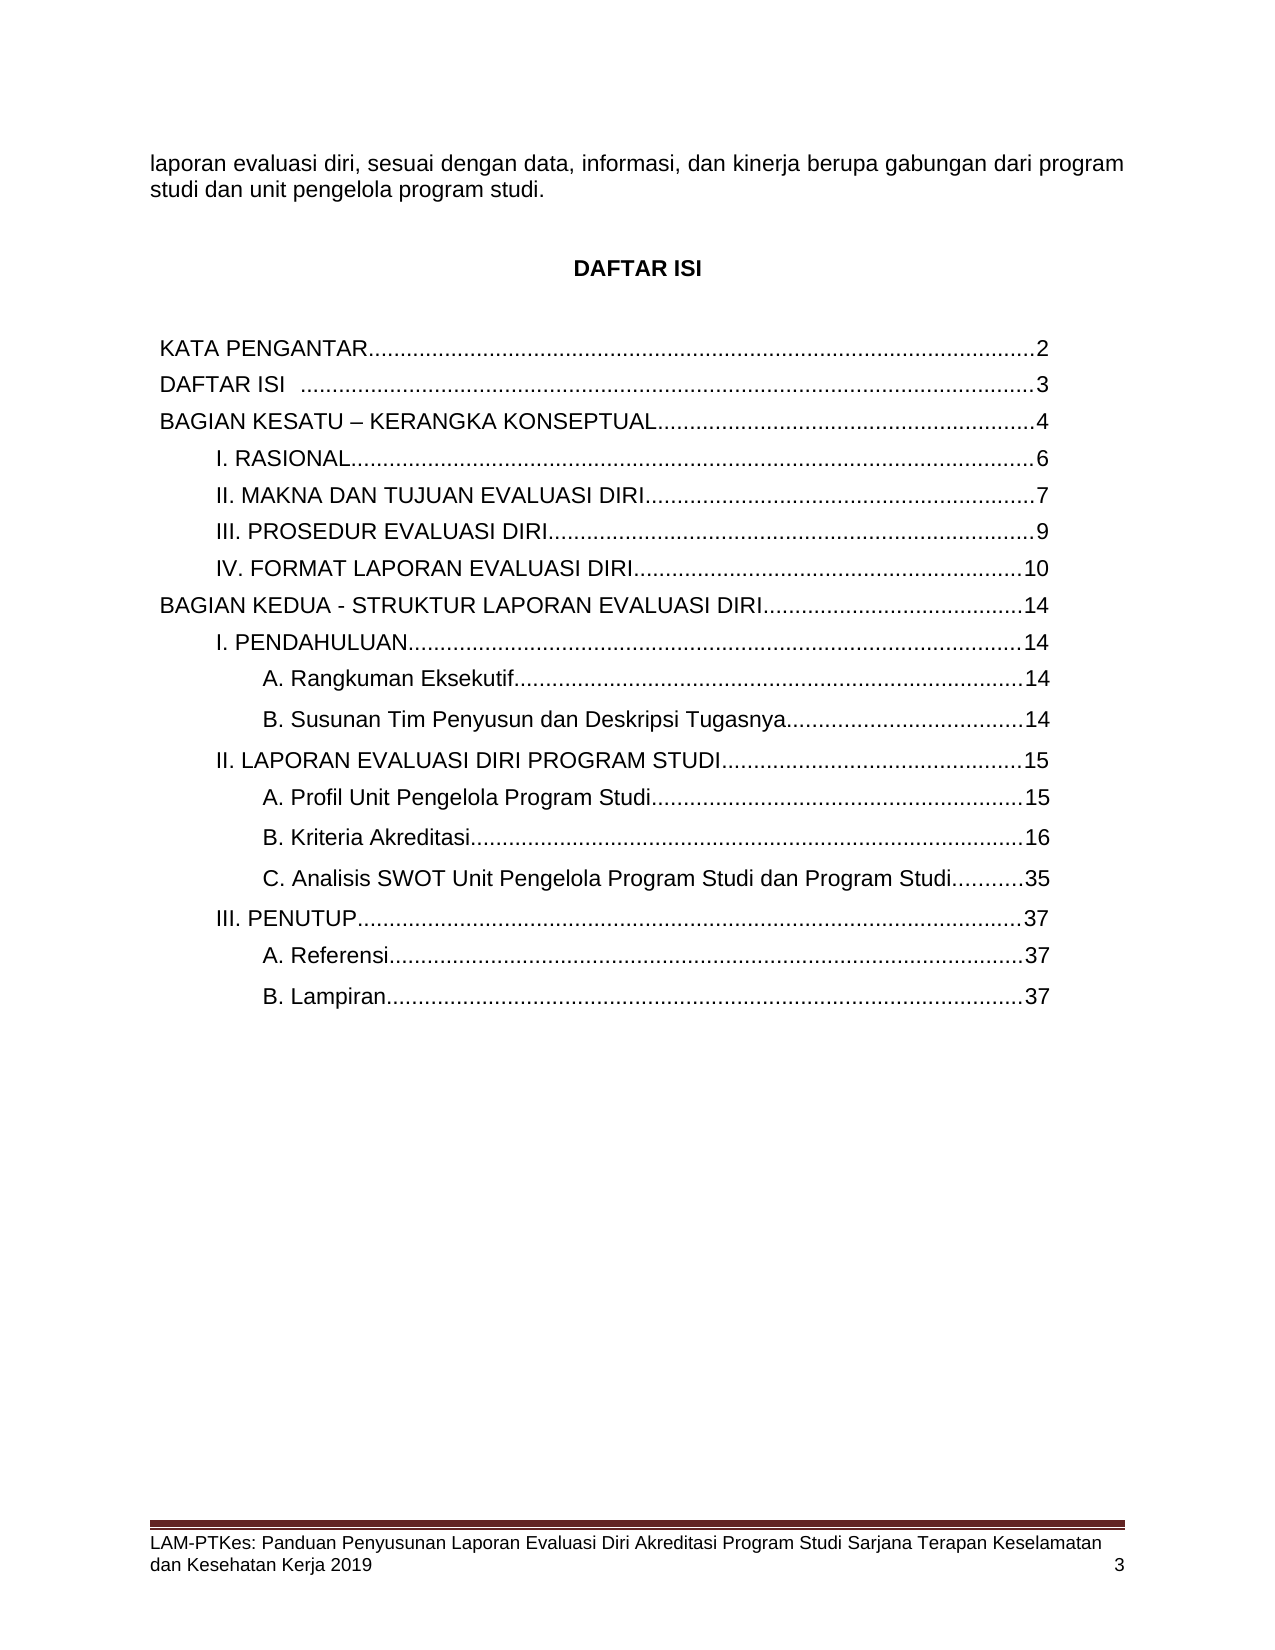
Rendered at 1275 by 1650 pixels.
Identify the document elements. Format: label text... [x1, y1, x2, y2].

subtitle DAFTAR ISI [150, 255, 1125, 282]
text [150, 150, 1125, 203]
